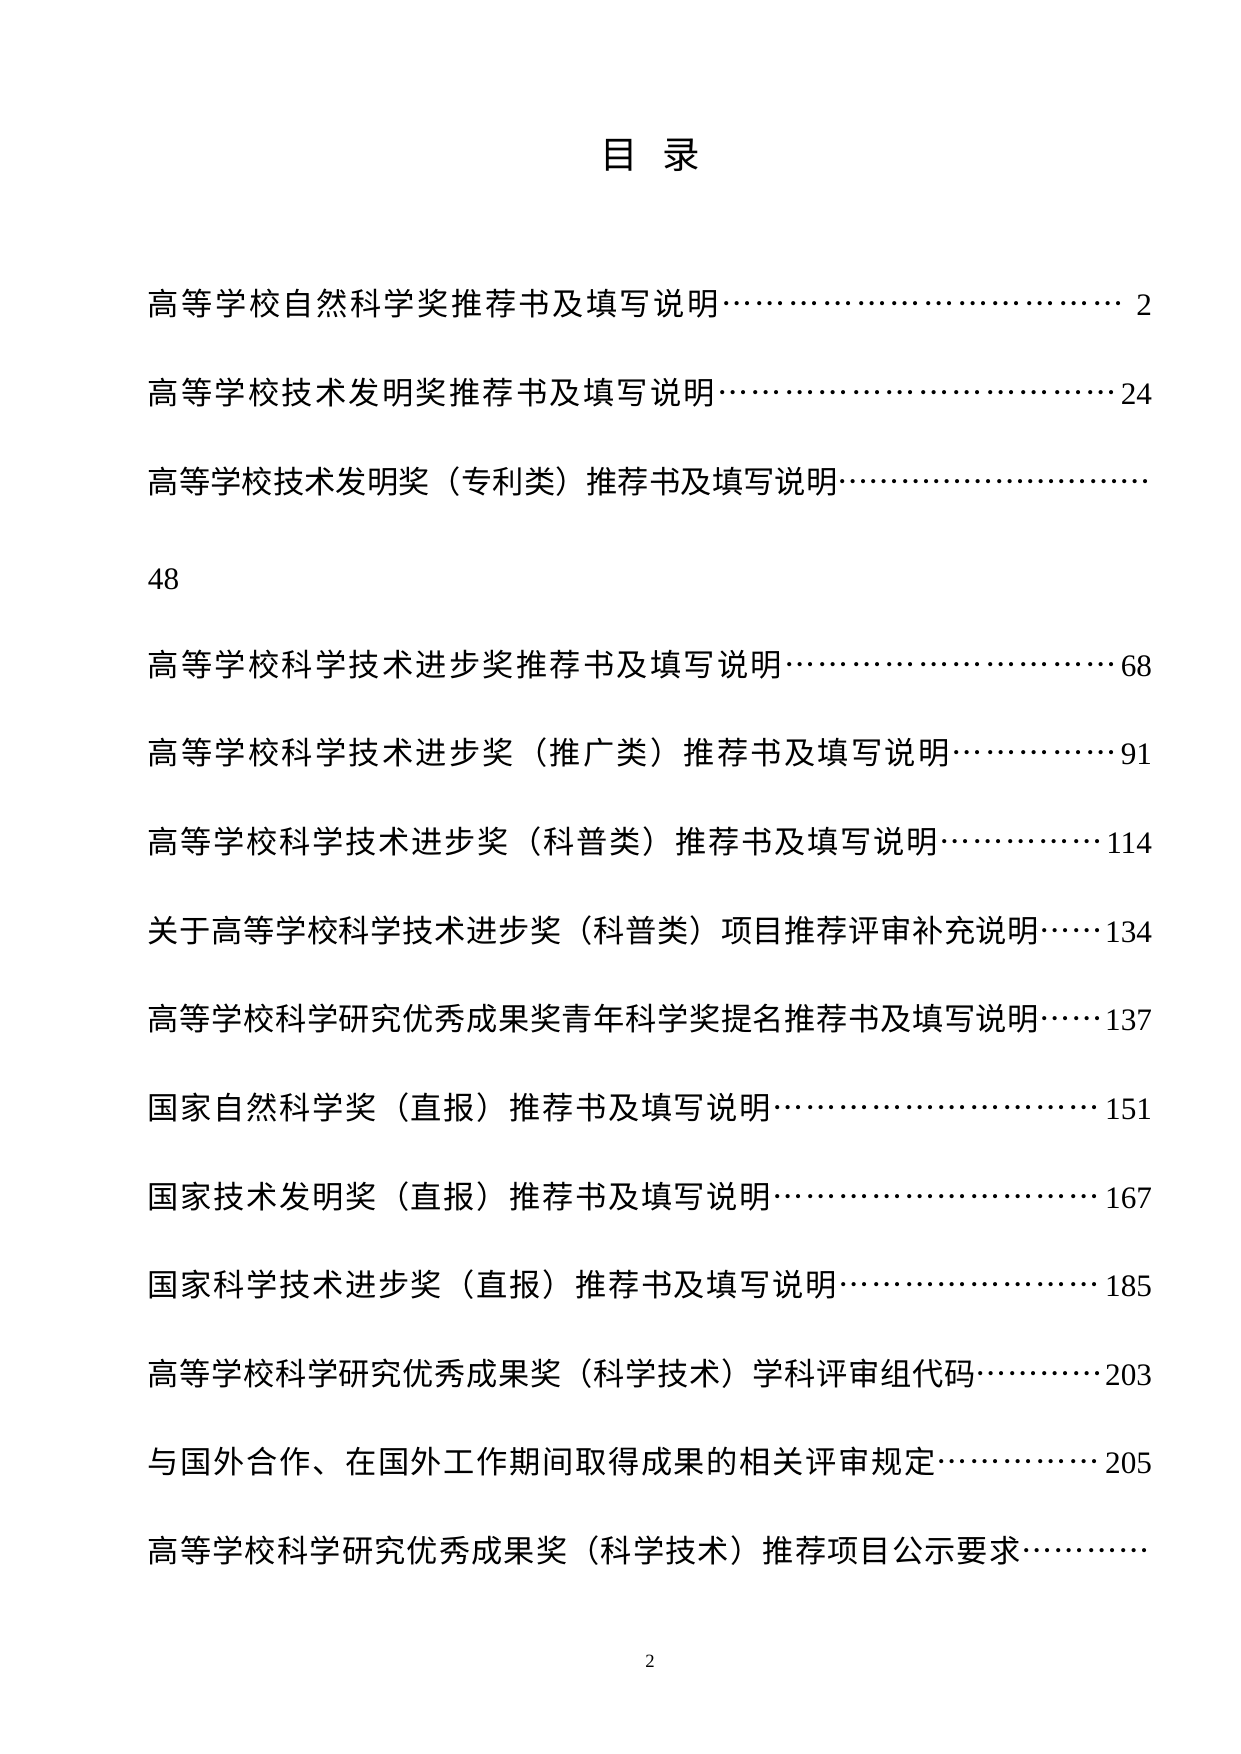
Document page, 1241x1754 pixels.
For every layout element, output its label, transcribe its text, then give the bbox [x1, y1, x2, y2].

text 高等学校科学技术进步奖（推广类）推荐书及填写说明……………91 [148, 718, 1152, 784]
text 高等学校科学技术进步奖（科普类）推荐书及填写说明……………114 [148, 807, 1152, 873]
text 高等学校技术发明奖推荐书及填写说明………………………………24 [148, 358, 1152, 424]
text 目 录 [148, 119, 1152, 185]
text 国家自然科学奖（直报）推荐书及填写说明…………………………151 [148, 1073, 1152, 1139]
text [148, 1516, 1152, 1582]
text 高等学校自然科学奖推荐书及填写说明……………………………… 2 [148, 269, 1152, 335]
text 高等学校科学研究优秀成果奖（科学技术）学科评审组代码…………203 [148, 1339, 1152, 1405]
text 国家技术发明奖（直报）推荐书及填写说明…………………………167 [148, 1161, 1152, 1227]
text 高等学校技术发明奖（专利类）推荐书及填写说明…………………………48 [148, 446, 1152, 612]
text 高等学校科学研究优秀成果奖青年科学奖提名推荐书及填写说明……137 [148, 984, 1152, 1050]
text 高等学校科学技术进步奖推荐书及填写说明…………………………68 [148, 629, 1152, 696]
text 关于高等学校科学技术进步奖（科普类）项目推荐评审补充说明……134 [148, 895, 1152, 961]
text 国家科学技术进步奖（直报）推荐书及填写说明……………………185 [148, 1250, 1152, 1316]
text 与国外合作、在国外工作期间取得成果的相关评审规定……………205 [148, 1427, 1152, 1493]
